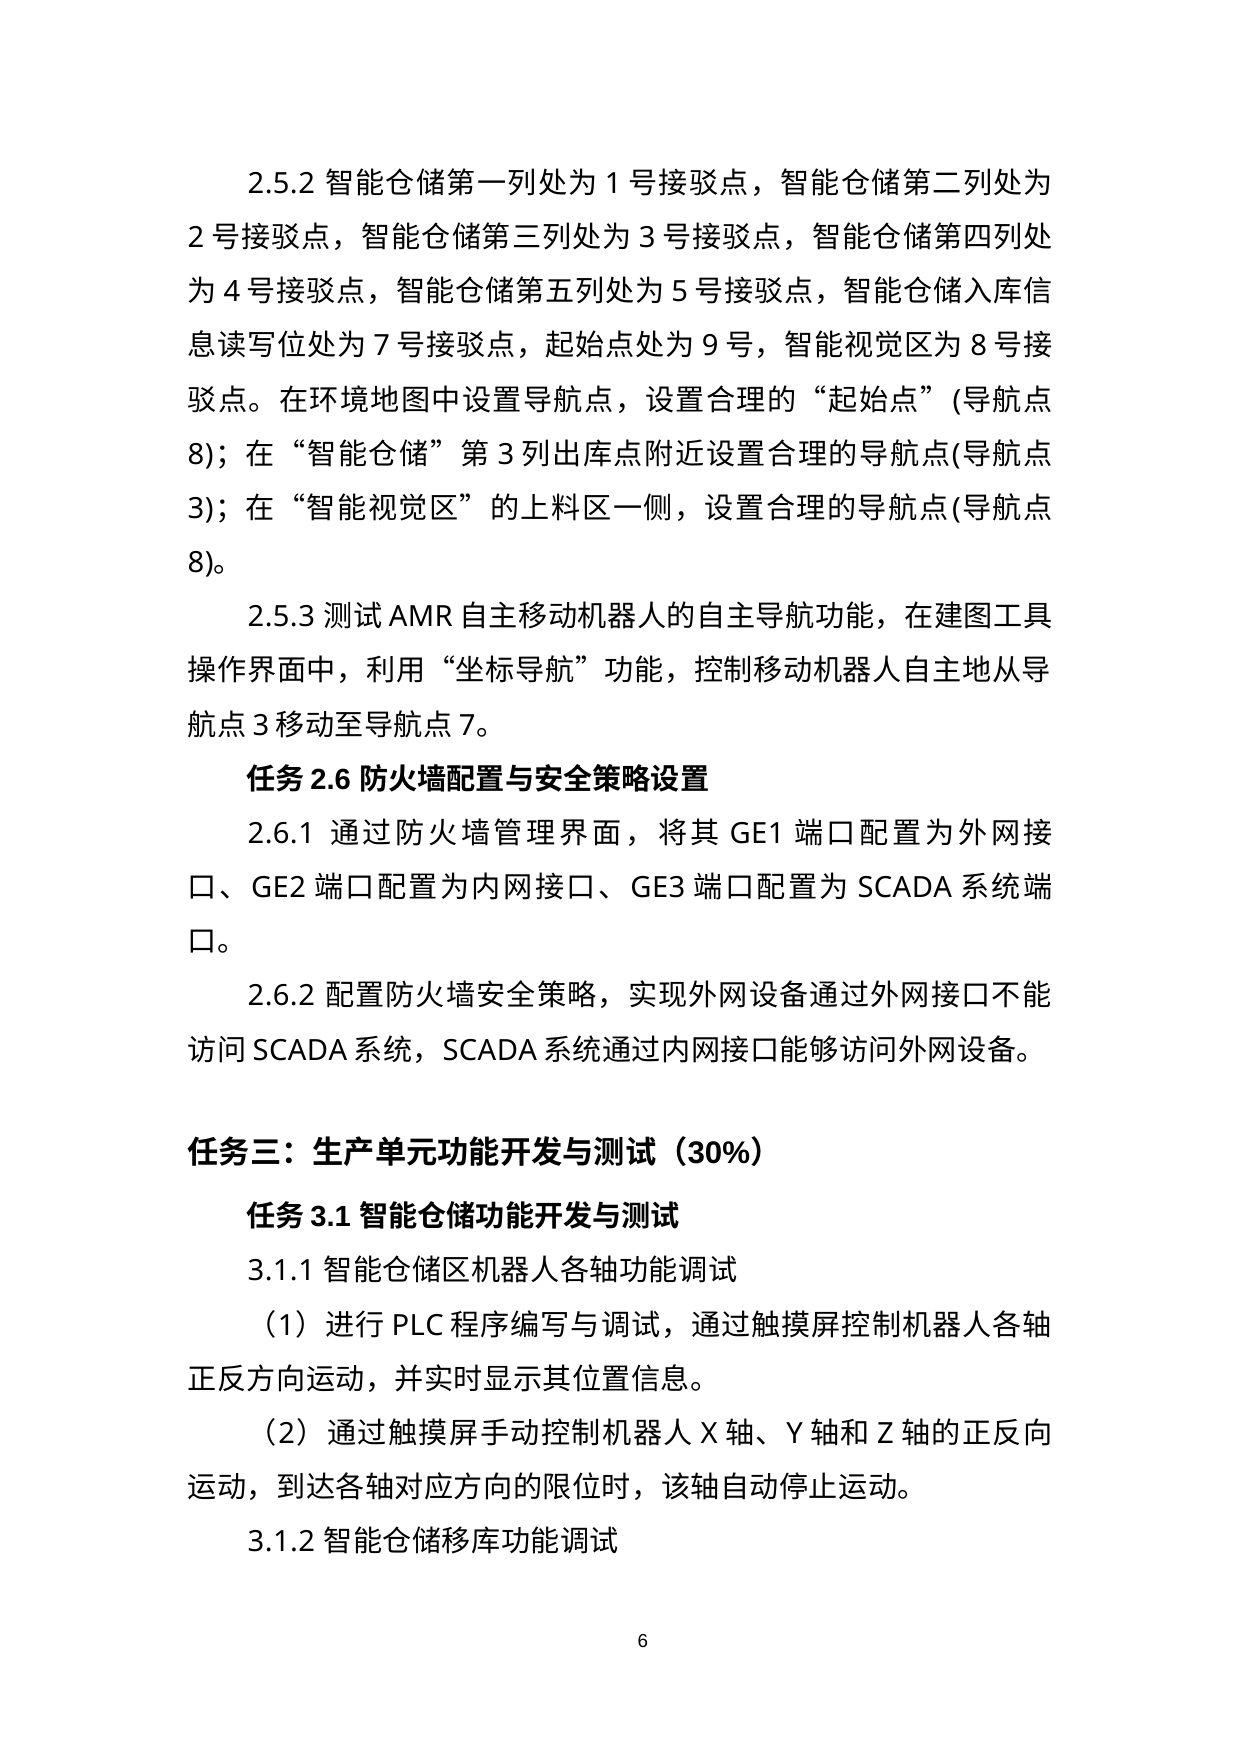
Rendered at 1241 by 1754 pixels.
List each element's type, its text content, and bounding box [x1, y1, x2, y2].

text （2）通过触摸屏手动控制机器人X轴、Y轴和Z轴的正反向运动，到达各轴对应方向的限位时，该轴自动停止运动。 [187, 1400, 1053, 1508]
text （1）进行PLC程序编写与调试，通过触摸屏控制机器人各轴正反方向运动，并实时显示其位置信息。 [187, 1292, 1053, 1400]
text 2.6.1 通过防火墙管理界面，将其GE1端口配置为外网接口、GE2端口配置为内网接口、GE3端口配置为SCADA系统端口。 [187, 800, 1053, 962]
subtitle 任务2.6 防火墙配置与安全策略设置 [187, 746, 1053, 800]
text 3.1.1 智能仓储区机器人各轴功能调试 [187, 1237, 1053, 1292]
subtitle 任务3.1 智能仓储功能开发与测试 [187, 1183, 1053, 1237]
subtitle 任务三：生产单元功能开发与测试（30%） [187, 1128, 1053, 1173]
text 2.5.2 智能仓储第一列处为1号接驳点，智能仓储第二列处为2号接驳点，智能仓储第三列处为3号接驳点，智能仓储第四列处为4号接驳点，智能仓储第五列处为5号接驳点，智能仓储入库信息读写位处为7号接驳点，起始点处为9号，智能视觉区为8号接驳点。在环境地图中设置导航点，设置合理的“起始点”(导航点8)；在“智能仓储”第3列出库点附近设置合理的导航点(导航点3)；在“智能视觉区”的上料区一侧，设置合理的导航点(导航点8)。 [187, 150, 1053, 583]
text 3.1.2 智能仓储移库功能调试 [187, 1508, 1053, 1562]
text 2.5.3 测试AMR自主移动机器人的自主导航功能，在建图工具操作界面中，利用“坐标导航”功能，控制移动机器人自主地从导航点3移动至导航点7。 [187, 583, 1053, 746]
text 2.6.2 配置防火墙安全策略，实现外网设备通过外网接口不能访问SCADA系统，SCADA系统通过内网接口能够访问外网设备。 [187, 962, 1053, 1071]
